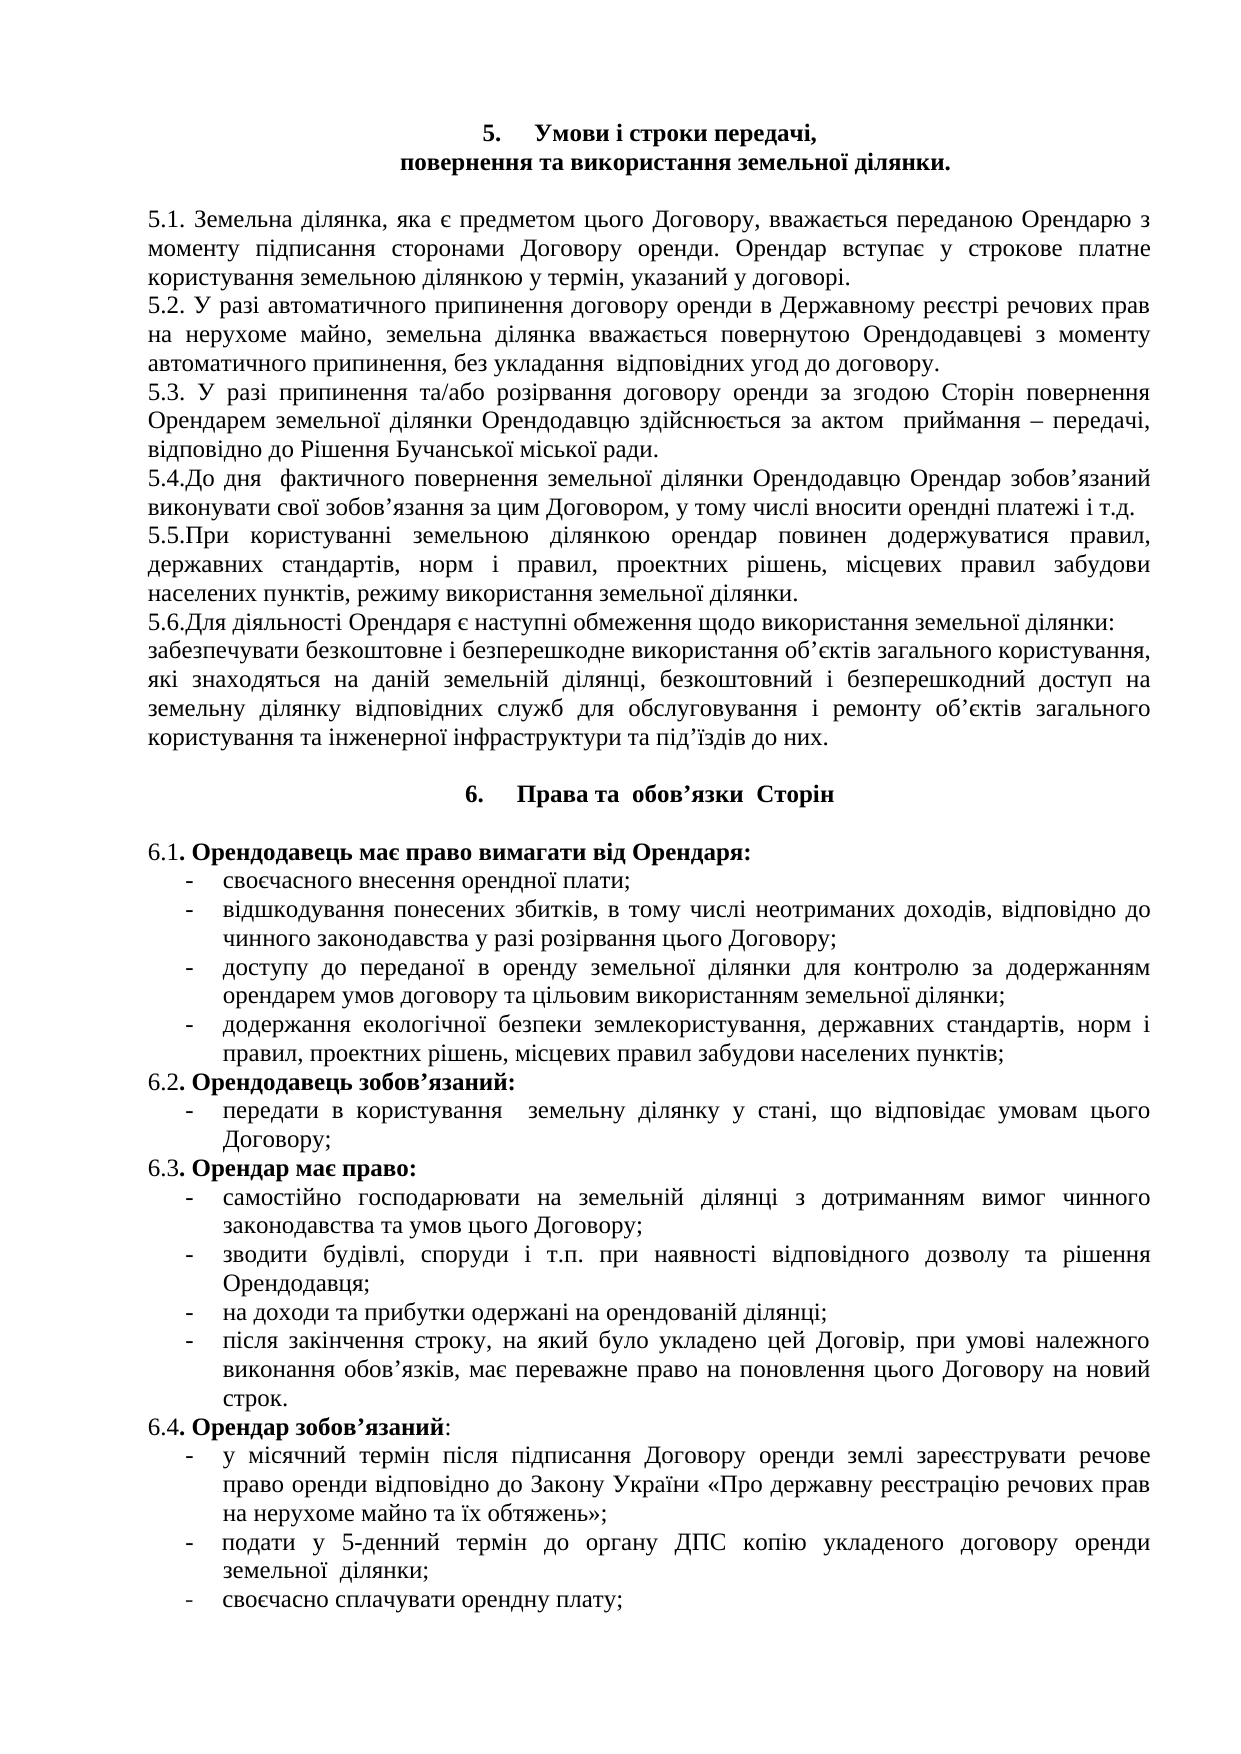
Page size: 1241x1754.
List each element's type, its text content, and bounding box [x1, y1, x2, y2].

list своєчасного внесення орендної плати; [185, 866, 1152, 894]
list подати у 5-денний термін до органу ДПС копію укладеного договору оренди земельної ділянки; [185, 1527, 1152, 1584]
list Умови і строки передачі, [148, 118, 1152, 147]
list після закінчення строку, на який було укладено цей Договір, при умові належного виконання обов’язків, має переважне право на поновлення цього Договору на новий строк. [185, 1326, 1152, 1412]
text 5.4.До дня фактичного повернення земельної ділянки Орендодавцю Орендар зобов’язаний виконувати свої зобов’язання за цим Договором, у тому числі вносити орендні платежі і т.д. [148, 463, 1152, 521]
list самостійно господарювати на земельній ділянці з дотриманням вимог чинного законодавства та умов цього Договору; [185, 1182, 1152, 1239]
text 5.2. У разі автоматичного припинення договору оренди в Державному реєстрі речових прав на нерухоме майно, земельна ділянка вважається повернутою Орендодавцеві з моменту автоматичного припинення, без укладання відповідних угод до договору. [148, 291, 1152, 377]
text 5.5.При користуванні земельною ділянкою орендар повинен додержуватися правил, державних стандартів, норм і правил, проектних рішень, місцевих правил забудови населених пунктів, режиму використання земельної ділянки. [148, 521, 1152, 607]
list додержання екологічної безпеки землекористування, державних стандартів, норм і правил, проектних рішень, місцевих правил забудови населених пунктів; [185, 1009, 1152, 1067]
text 5.6.Для діяльності Орендаря є наступні обмеження щодо використання земельної ділянки: [148, 607, 1152, 636]
text 5.3. У разі припинення та/або розірвання договору оренди за згодою Сторін повернення Орендарем земельної ділянки Орендодавцю здійснюється за актом приймання – передачі, відповідно до Рішення Бучанської міської ради. [148, 377, 1152, 463]
list передати в користування земельну ділянку у стані, що відповідає умовам цього Договору; [185, 1096, 1152, 1153]
list повернення та використання земельної ділянки. [199, 147, 1152, 176]
list Права та обов’язки Сторін [148, 779, 1152, 808]
list відшкодування понесених збитків, в тому числі неотриманих доходів, відповідно до чинного законодавства у разі розірвання цього Договору; [185, 894, 1152, 952]
list на доходи та прибутки одержані на орендованій ділянці; [185, 1297, 1152, 1326]
list у місячний термін після підписання Договору оренди землі зареєструвати речове право оренди відповідно до Закону України «Про державну реєстрацію речових прав на нерухоме майно та їх обтяжень»; [185, 1441, 1152, 1527]
text 6.1. Орендодавець має право вимагати від Орендаря: [148, 837, 1152, 866]
list доступу до переданої в оренду земельної ділянки для контролю за додержанням орендарем умов договору та цільовим використанням земельної ділянки; [185, 952, 1152, 1009]
text забезпечувати безкоштовне і безперешкодне використання об’єктів загального користування, які знаходяться на даній земельній ділянці, безкоштовний і безперешкодний доступ на земельну ділянку відповідних служб для обслуговування і ремонту об’єктів загального користування та інженерної інфраструктури та під’їздів до них. [148, 636, 1152, 751]
text 5.1. Земельна ділянка, яка є предметом цього Договору, вважається переданою Орендарю з моменту підписання сторонами Договору оренди. Орендар вступає у строкове платне користування земельною ділянкою у термін, указаний у договорі. [148, 204, 1152, 291]
list зводити будівлі, споруди і т.п. при наявності відповідного дозволу та рішення Орендодавця; [185, 1239, 1152, 1297]
text 6.4. Орендар зобов’язаний: [148, 1412, 1152, 1441]
text 6.3. Орендар має право: [148, 1153, 1152, 1182]
list своєчасно сплачувати орендну плату; [185, 1584, 1152, 1613]
text 6.2. Орендодавець зобов’язаний: [148, 1067, 1152, 1096]
